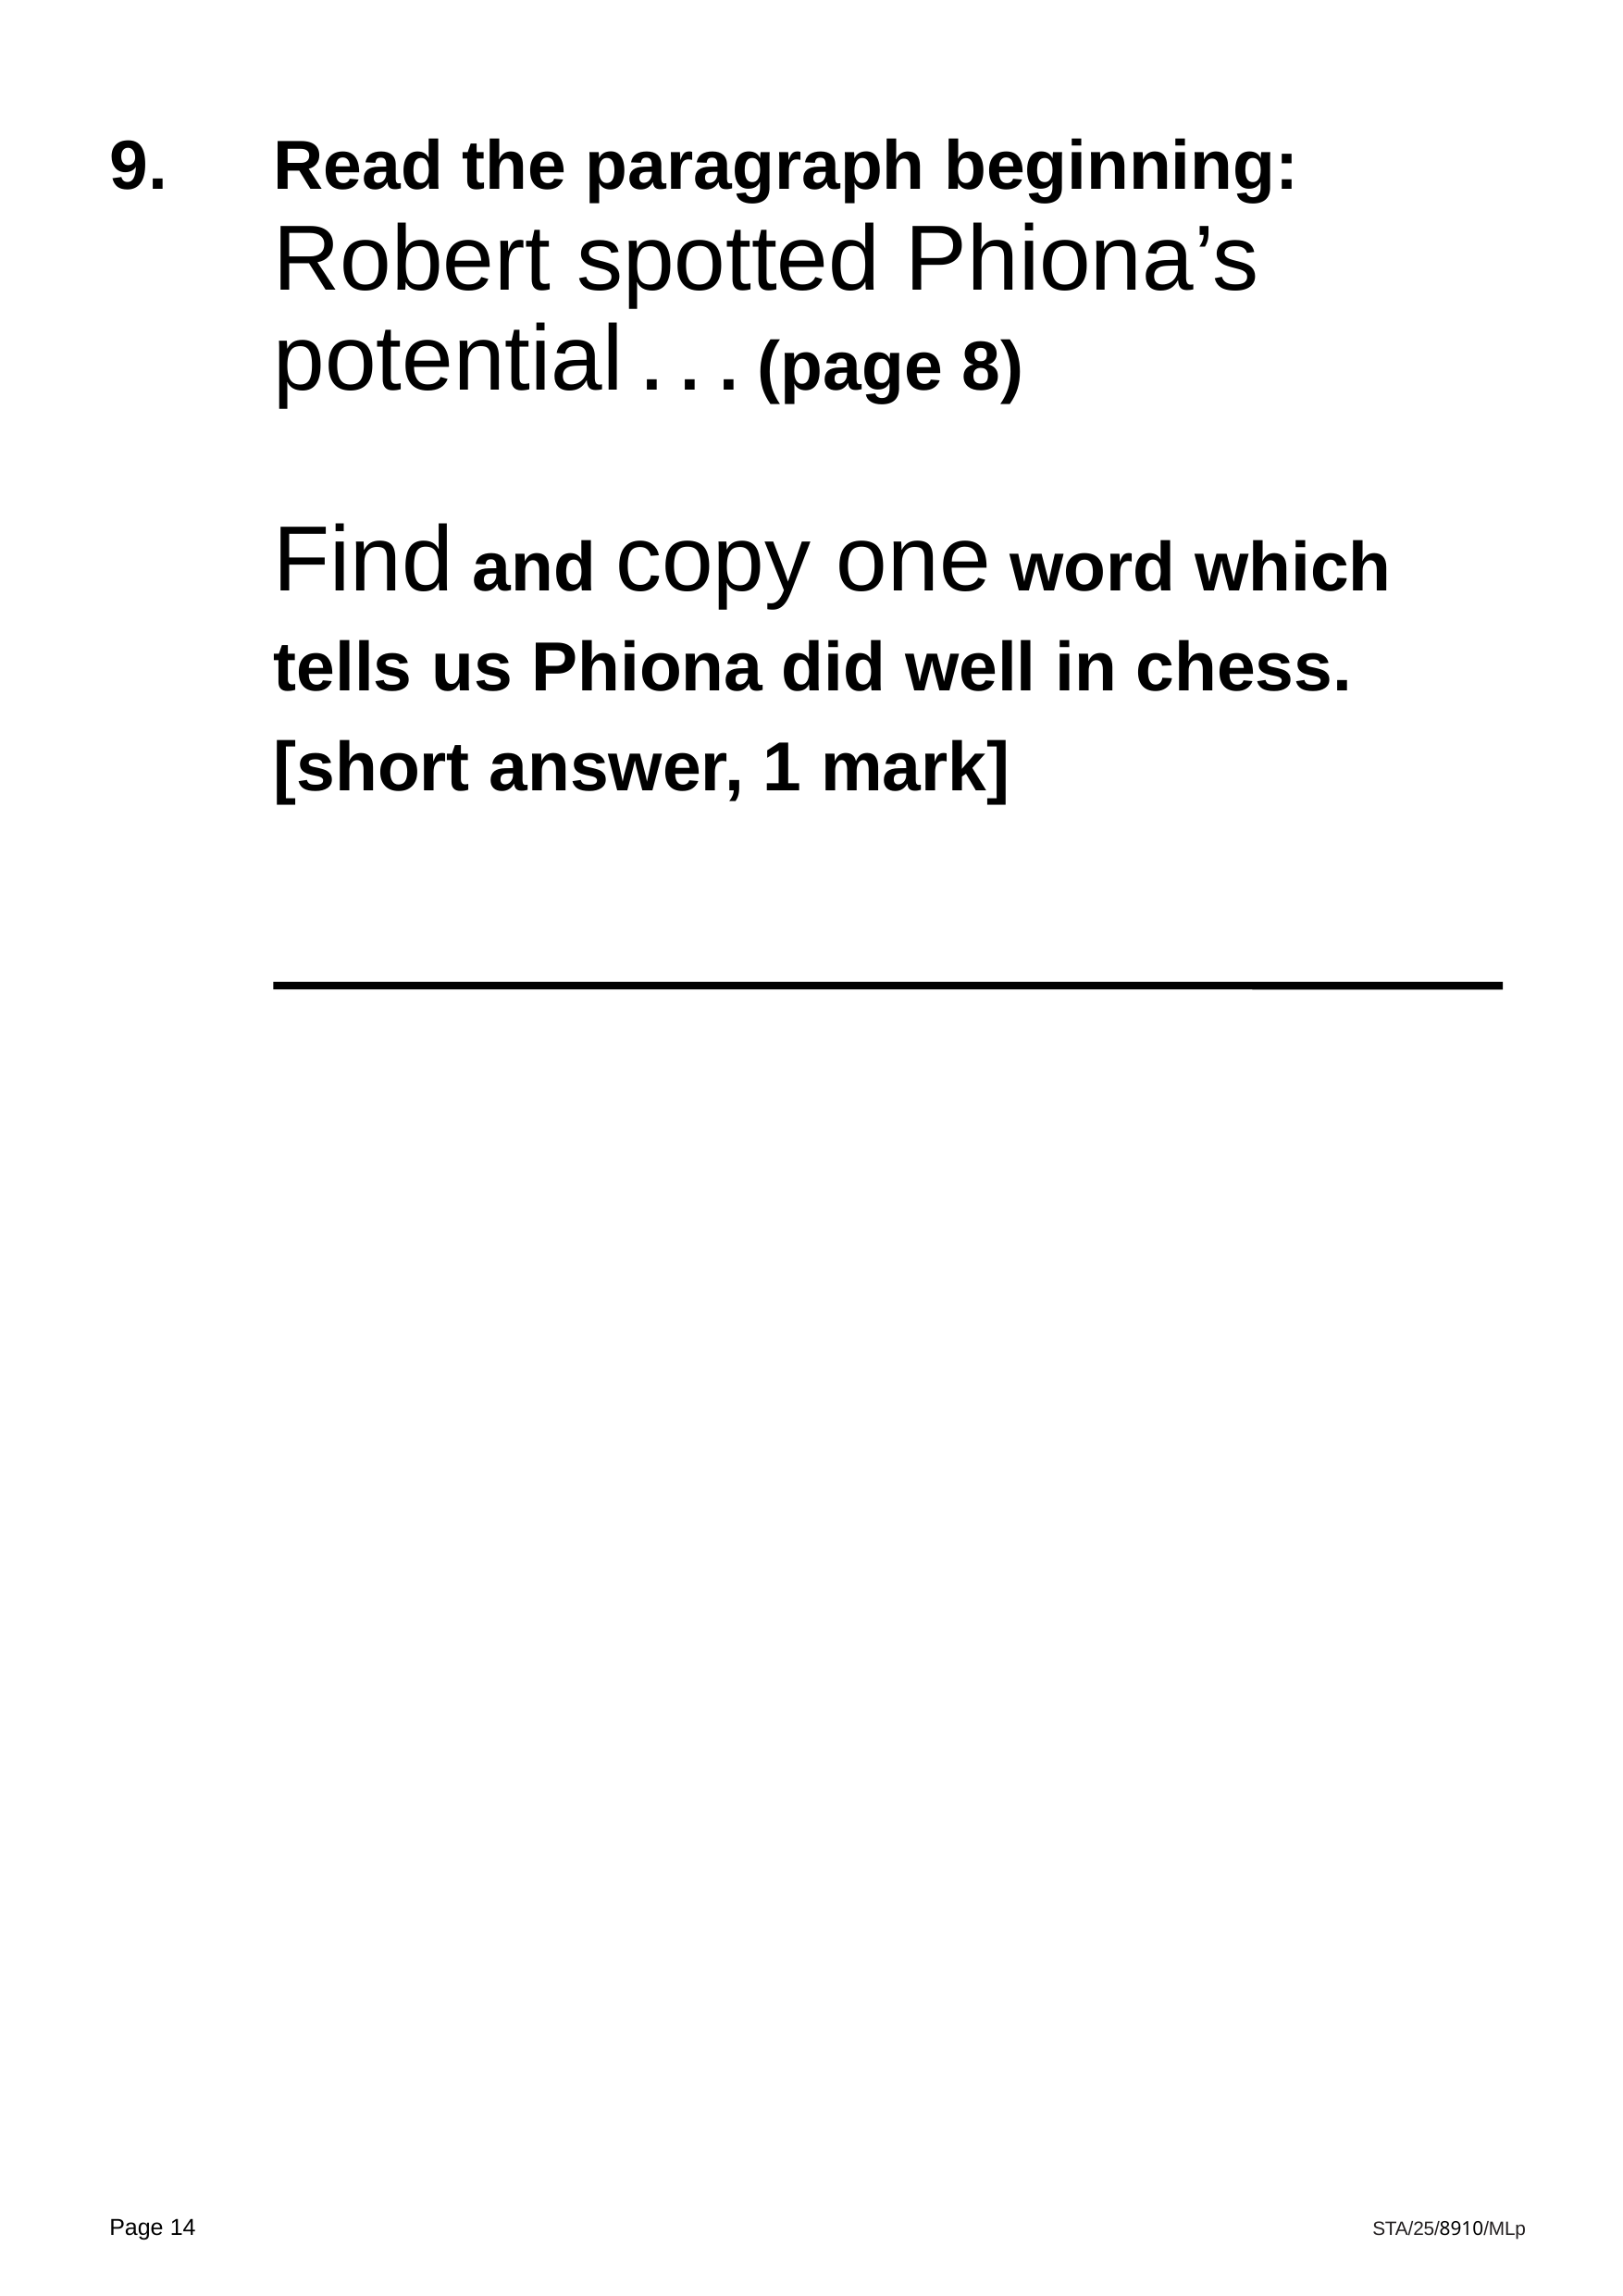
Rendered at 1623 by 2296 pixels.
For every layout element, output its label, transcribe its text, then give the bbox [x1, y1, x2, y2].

text Find and copy one word which tells us Phiona did well in chess. [273, 510, 1514, 711]
text Read the paragraph beginning: Robert spotted Phiona’s potential . . . (page 8) [109, 109, 1514, 410]
text [short answer, 1 mark] [273, 711, 1514, 811]
